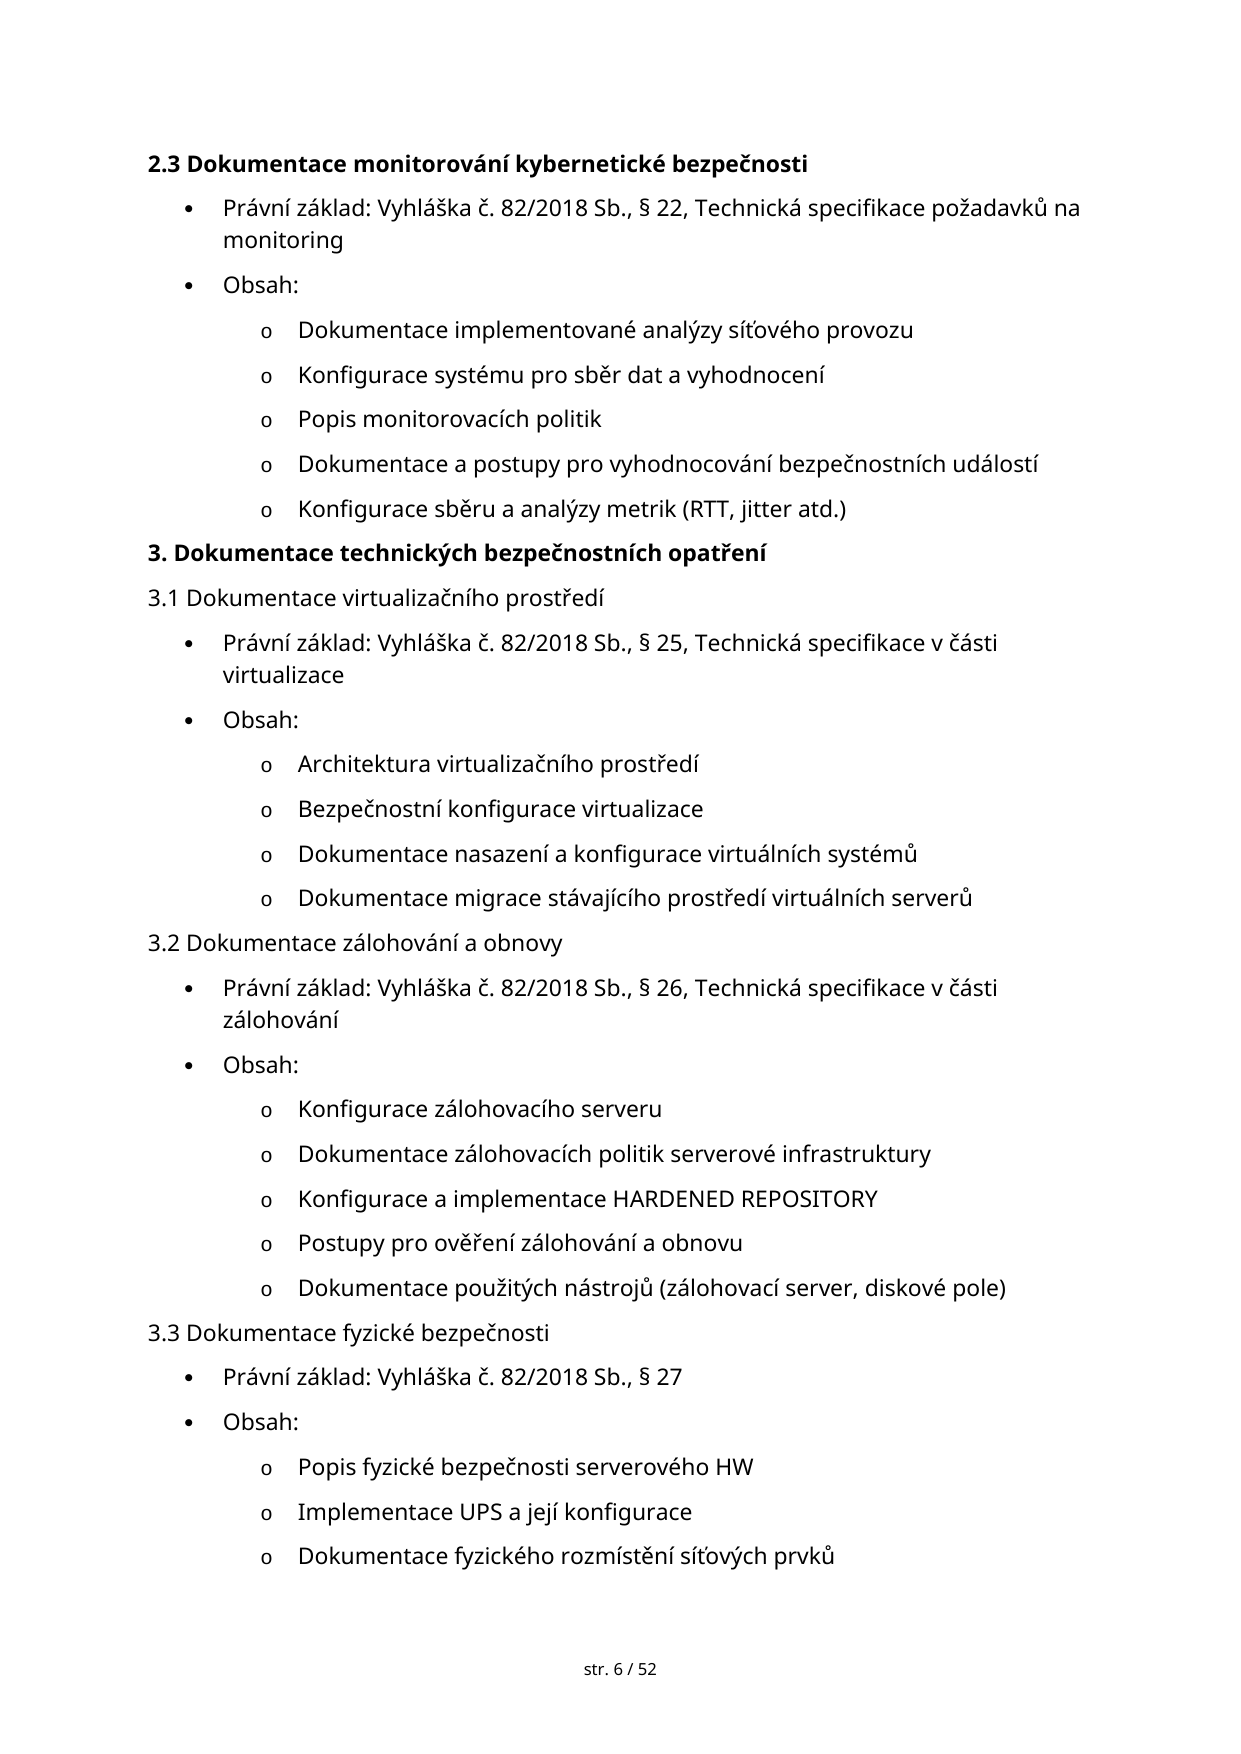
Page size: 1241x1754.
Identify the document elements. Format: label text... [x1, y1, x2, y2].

text 3.1 Dokumentace virtualizačního prostředí [148, 582, 1093, 613]
list Konfigurace zálohovacího serveru [260, 1093, 1093, 1124]
list Dokumentace použitých nástrojů (zálohovací server, diskové pole) [260, 1272, 1093, 1303]
list Obsah: [185, 703, 1093, 735]
list Architektura virtualizačního prostředí [260, 748, 1093, 779]
list Obsah: [185, 269, 1093, 300]
list Dokumentace zálohovacích politik serverové infrastruktury [260, 1138, 1093, 1169]
list Popis monitorovacích politik [260, 403, 1093, 434]
list Dokumentace nasazení a konfigurace virtuálních systémů [260, 838, 1093, 869]
list Právní základ: Vyhláška č. 82/2018 Sb., § 27 [185, 1361, 1093, 1393]
list Implementace UPS a její konfigurace [260, 1495, 1093, 1527]
list Dokumentace migrace stávajícího prostředí virtuálních serverů [260, 882, 1093, 913]
list Dokumentace fyzického rozmístění síťových prvků [260, 1540, 1093, 1571]
list Právní základ: Vyhláška č. 82/2018 Sb., § 22, Technická specifikace požadavků na monitoring [185, 192, 1093, 256]
list Konfigurace sběru a analýzy metrik (RTT, jitter atd.) [260, 493, 1093, 524]
list Dokumentace implementované analýzy síťového provozu [260, 314, 1093, 345]
list Právní základ: Vyhláška č. 82/2018 Sb., § 25, Technická specifikace v části virtualizace [185, 627, 1093, 690]
list Právní základ: Vyhláška č. 82/2018 Sb., § 26, Technická specifikace v části zálohování [185, 972, 1093, 1035]
list Popis fyzické bezpečnosti serverového HW [260, 1451, 1093, 1482]
list Bezpečnostní konfigurace virtualizace [260, 793, 1093, 824]
list Postupy pro ověření zálohování a obnovu [260, 1227, 1093, 1258]
text 3. Dokumentace technických bezpečnostních opatření [148, 537, 1093, 568]
text 2.3 Dokumentace monitorování kybernetické bezpečnosti [148, 148, 1093, 179]
text 3.2 Dokumentace zálohování a obnovy [148, 927, 1093, 958]
list Obsah: [185, 1406, 1093, 1437]
list Konfigurace a implementace HARDENED REPOSITORY [260, 1183, 1093, 1214]
list Konfigurace systému pro sběr dat a vyhodnocení [260, 358, 1093, 390]
list Obsah: [185, 1048, 1093, 1080]
list Dokumentace a postupy pro vyhodnocování bezpečnostních událostí [260, 448, 1093, 479]
text 3.3 Dokumentace fyzické bezpečnosti [148, 1317, 1093, 1348]
